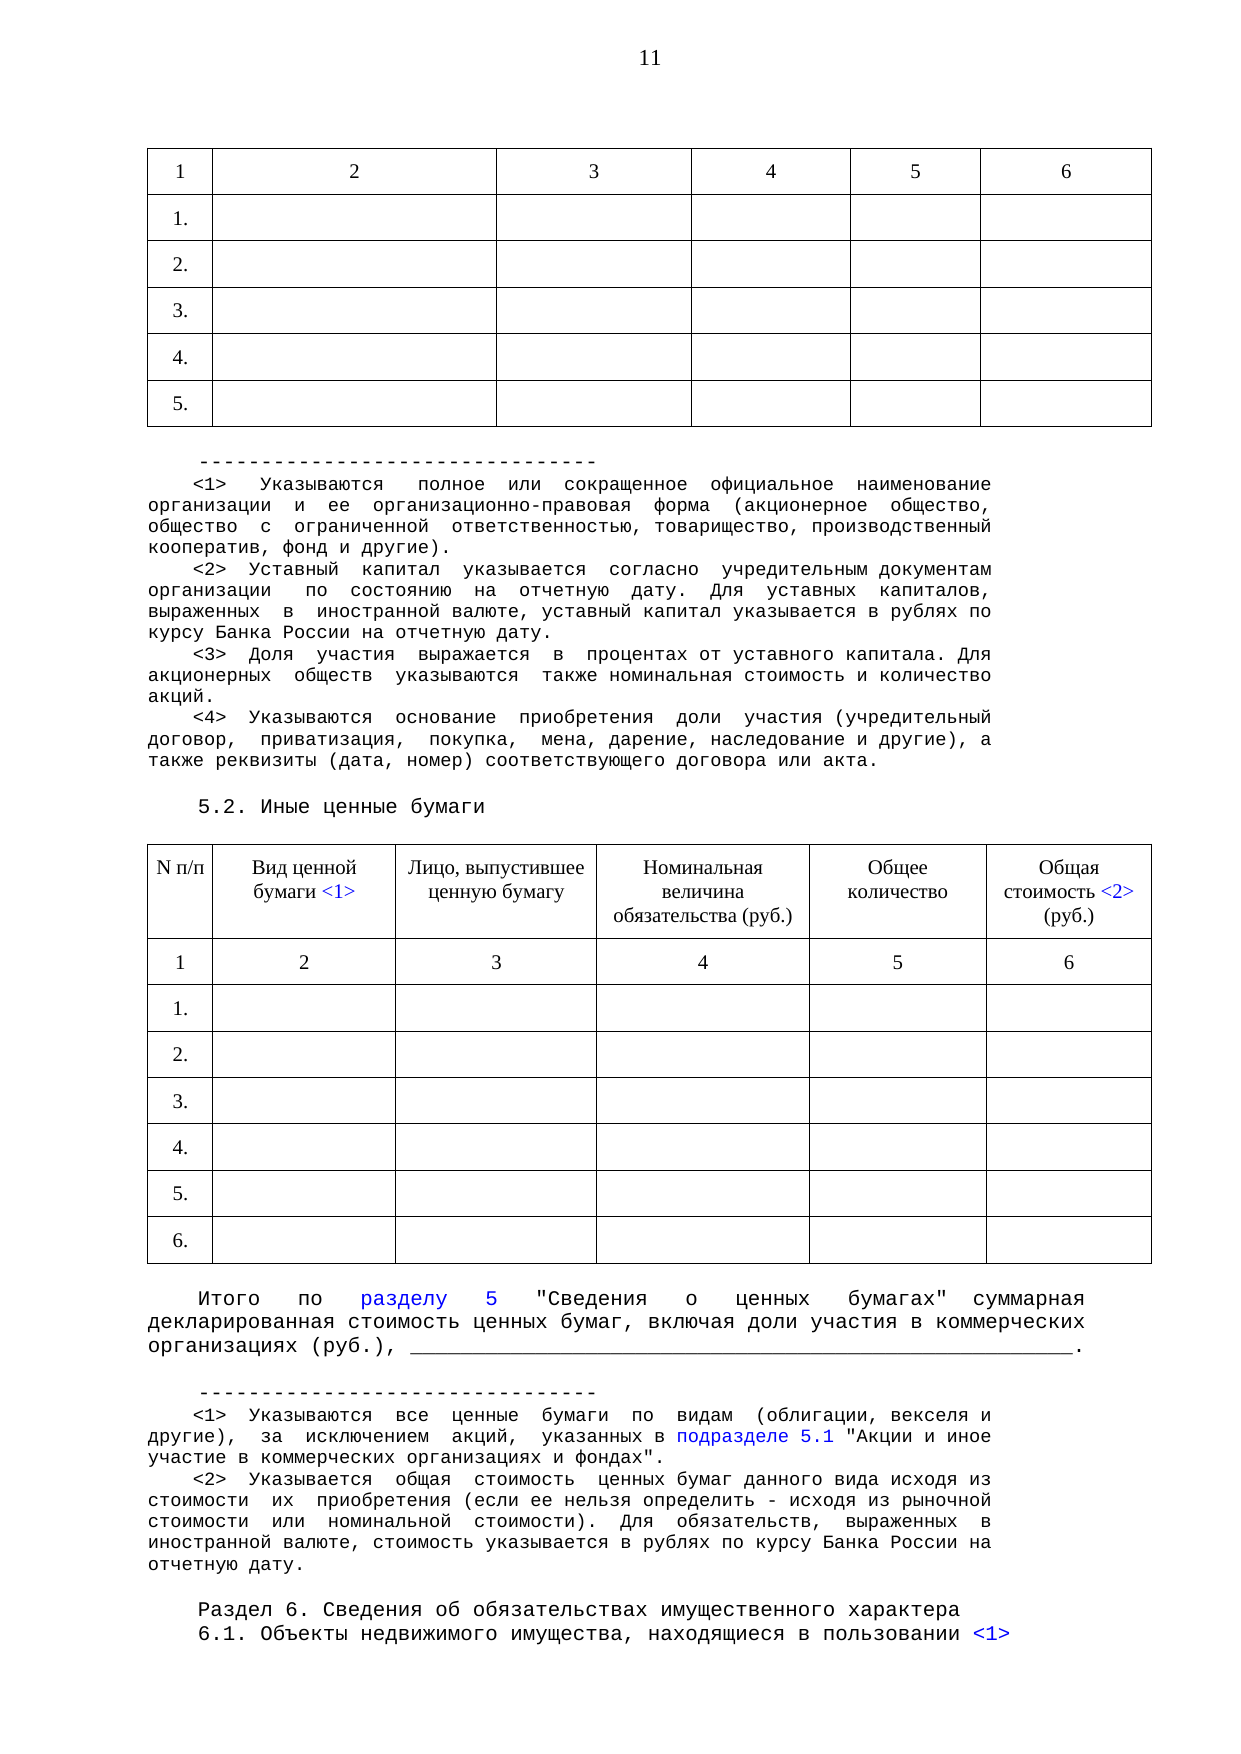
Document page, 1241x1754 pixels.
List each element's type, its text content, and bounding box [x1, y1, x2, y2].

text 6.1. Объекты недвижимого имущества, находящиеся в пользовании <1> [148, 1623, 1152, 1647]
table_cell 2. [148, 241, 212, 287]
table_cell [497, 288, 691, 333]
table_cell [213, 1124, 395, 1170]
table_cell [981, 195, 1151, 240]
text иностранной валюте, стоимость указывается в рублях по курсу Банка России на [148, 1533, 1152, 1554]
table_cell [597, 985, 809, 1031]
table_cell [987, 985, 1151, 1031]
table_cell 4. [148, 334, 212, 379]
table_cell [981, 381, 1151, 426]
table_cell [213, 334, 496, 379]
text общество с ограниченной ответственностью, товарищество, производственный [148, 517, 1152, 538]
table_cell [597, 1124, 809, 1170]
table_cell 2. [148, 1032, 212, 1077]
table_cell [981, 288, 1151, 333]
table_cell [851, 381, 980, 426]
text <3> Доля участия выражается в процентах от уставного капитала. Для [148, 644, 1152, 666]
table_cell [597, 1171, 809, 1216]
table_cell 1. [148, 985, 212, 1031]
table_cell 4 [597, 939, 809, 984]
text договор, приватизация, покупка, мена, дарение, наследование и другие), а [148, 729, 1152, 751]
text также реквизиты (дата, номер) соответствующего договора или акта. [148, 751, 1152, 772]
table_cell [497, 241, 691, 287]
table_cell [810, 1032, 986, 1077]
table_cell 6. [148, 1217, 212, 1262]
table_cell [987, 1217, 1151, 1262]
table_cell [213, 1171, 395, 1216]
table_cell 6 [981, 149, 1151, 194]
table_cell 2 [213, 939, 395, 984]
table_cell [810, 1124, 986, 1170]
table_cell 5 [851, 149, 980, 194]
table_cell [213, 288, 496, 333]
table_cell [597, 1032, 809, 1077]
text выраженных в иностранной валюте, уставный капитал указывается в рублях по [148, 602, 1152, 623]
text организации и ее организационно-правовая форма (акционерное общество, [148, 496, 1152, 517]
table_cell [851, 334, 980, 379]
table_cell 2 [213, 149, 496, 194]
table_header Лицо, выпустившее ценную бумагу [396, 845, 596, 938]
table_cell [987, 1078, 1151, 1123]
text <2> Уставный капитал указывается согласно учредительным документам [148, 559, 1152, 581]
table_cell [810, 1217, 986, 1262]
table_header Номинальная величина обязательства (руб.) [597, 845, 809, 938]
table_cell [692, 381, 850, 426]
text акционерных обществ указываются также номинальная стоимость и количество [148, 666, 1152, 687]
table_cell [213, 241, 496, 287]
table_cell [396, 985, 596, 1031]
table_cell [597, 1078, 809, 1123]
table_cell [497, 381, 691, 426]
table_header Общая стоимость <2> (руб.) [987, 845, 1151, 938]
table_cell [213, 1078, 395, 1123]
table_cell [692, 334, 850, 379]
text кооператив, фонд и другие). [148, 538, 1152, 559]
table_cell 5. [148, 1171, 212, 1216]
table_cell [597, 1217, 809, 1262]
table_cell 1 [148, 149, 212, 194]
table_cell [213, 195, 496, 240]
text отчетную дату. [148, 1554, 1152, 1576]
table_cell [213, 381, 496, 426]
table_cell [981, 241, 1151, 287]
table_cell 3 [396, 939, 596, 984]
table_cell 3. [148, 1078, 212, 1123]
text 5.2. Иные ценные бумаги [148, 796, 1152, 819]
table_cell [810, 985, 986, 1031]
table_cell [981, 334, 1151, 379]
table_cell 4. [148, 1124, 212, 1170]
text <1> Указываются все ценные бумаги по видам (облигации, векселя и [148, 1406, 1152, 1427]
table_cell [396, 1078, 596, 1123]
table_cell [692, 241, 850, 287]
text <4> Указываются основание приобретения доли участия (учредительный [148, 708, 1152, 729]
table_cell 1. [148, 195, 212, 240]
table_cell [692, 195, 850, 240]
table_cell 6 [987, 939, 1151, 984]
table_cell 5 [810, 939, 986, 984]
text организации по состоянию на отчетную дату. Для уставных капиталов, [148, 581, 1152, 602]
text -------------------------------- [148, 451, 1152, 474]
text <1> Указываются полное или сокращенное официальное наименование [148, 474, 1152, 496]
table_cell [810, 1171, 986, 1216]
table_cell [851, 241, 980, 287]
table_cell [692, 288, 850, 333]
table_cell [810, 1078, 986, 1123]
text другие), за исключением акций, указанных в подразделе 5.1 "Акции и иное [148, 1427, 1152, 1448]
table_cell 1 [148, 939, 212, 984]
text <2> Указывается общая стоимость ценных бумаг данного вида исходя из [148, 1469, 1152, 1491]
table_header Общее количество [810, 845, 986, 938]
table_cell [213, 1217, 395, 1262]
table_cell [987, 1124, 1151, 1170]
text стоимости или номинальной стоимости). Для обязательств, выраженных в [148, 1512, 1152, 1533]
text организациях (руб.), _____________________________________________________. [148, 1335, 1152, 1358]
table_cell [497, 195, 691, 240]
table_cell 5. [148, 381, 212, 426]
text участие в коммерческих организациях и фондах". [148, 1448, 1152, 1469]
table_cell [987, 1032, 1151, 1077]
table_cell [213, 1032, 395, 1077]
table_cell [396, 1171, 596, 1216]
table_cell 3. [148, 288, 212, 333]
table_cell [213, 985, 395, 1031]
text курсу Банка России на отчетную дату. [148, 623, 1152, 644]
table_cell 4 [692, 149, 850, 194]
table_cell [396, 1032, 596, 1077]
text Итого по разделу 5 "Сведения о ценных бумагах" суммарная [148, 1287, 1152, 1311]
text -------------------------------- [148, 1382, 1152, 1406]
table_cell [497, 334, 691, 379]
table_cell 3 [497, 149, 691, 194]
text Раздел 6. Сведения об обязательствах имущественного характера [148, 1599, 1152, 1623]
table_cell [396, 1124, 596, 1170]
text стоимости их приобретения (если ее нельзя определить - исходя из рыночной [148, 1491, 1152, 1512]
text акций. [148, 687, 1152, 708]
table_cell [851, 288, 980, 333]
text декларированная стоимость ценных бумаг, включая доли участия в коммерческих [148, 1311, 1152, 1335]
table_cell [396, 1217, 596, 1262]
table_header N п/п [148, 845, 212, 938]
table_cell [987, 1171, 1151, 1216]
table_header Вид ценной бумаги <1> [213, 845, 395, 938]
table_cell [851, 195, 980, 240]
